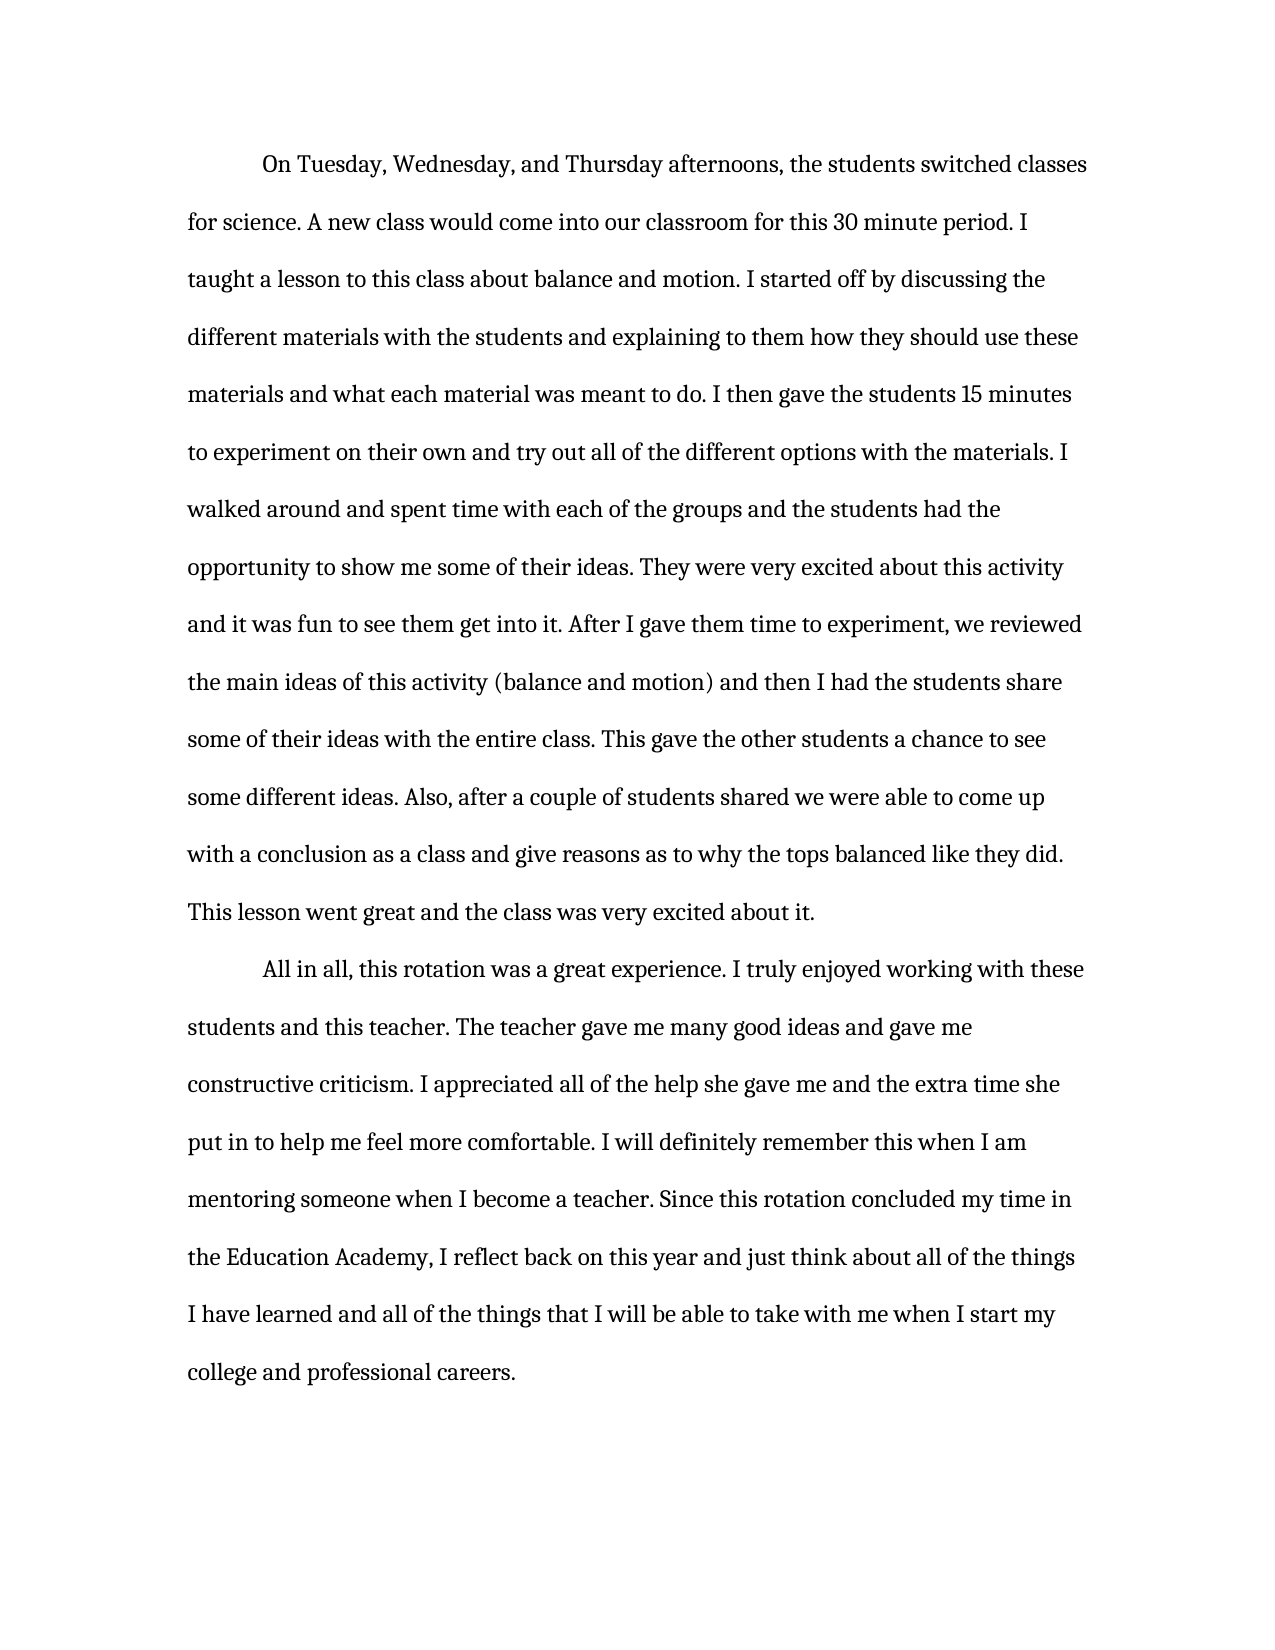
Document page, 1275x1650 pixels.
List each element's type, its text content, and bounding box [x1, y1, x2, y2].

text All in all, this rotation was a great experience. I truly enjoyed working with these students and this teacher. The teacher gave me many good ideas and gave me constructive criticism. I appreciated all of the help she gave me and the extra time she put in to help me feel more comfortable. I will definitely remember this when I am mentoring someone when I become a teacher. Since this rotation concluded my time in the Education Academy, I reflect back on this year and just think about all of the things I have learned and all of the things that I will be able to take with me when I start my college and professional careers. [187, 955, 1087, 1386]
text On Tuesday, Wednesday, and Thursday afternoons, the students switched classes for science. A new class would come into our classroom for this 30 minute period. I taught a lesson to this class about balance and motion. I started off by discussing the different materials with the students and explaining to them how they should use these materials and what each material was meant to do. I then gave the students 15 minutes to experiment on their own and try out all of the different options with the materials. I walked around and spent time with each of the groups and the students had the opportunity to show me some of their ideas. They were very excited about this activity and it was fun to see them get into it. After I gave them time to experiment, we reviewed the main ideas of this activity (balance and motion) and then I had the students share some of their ideas with the entire class. This gave the other students a chance to see some different ideas. Also, after a couple of students shared we were able to come up with a conclusion as a class and give reasons as to why the tops balanced like they did. This lesson went great and the class was very excited about it. [187, 150, 1087, 926]
